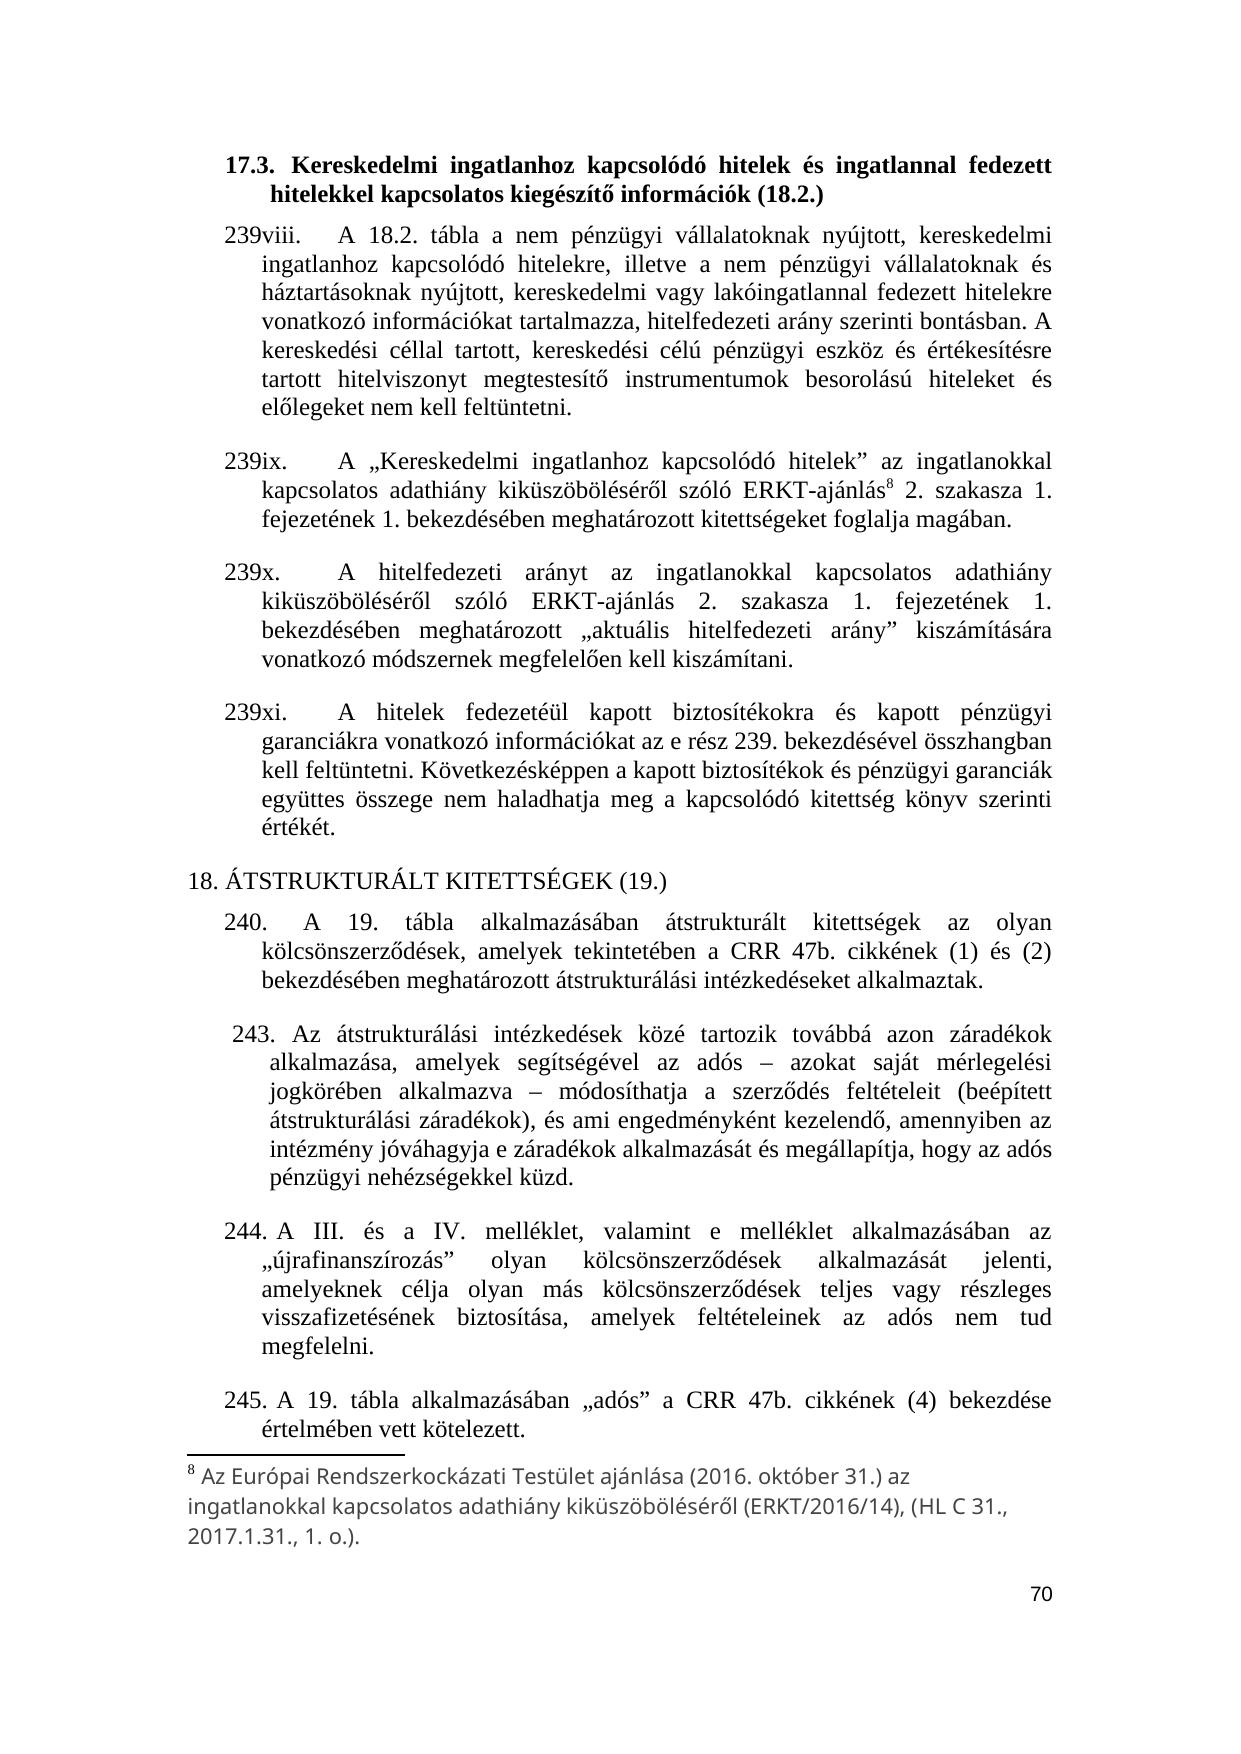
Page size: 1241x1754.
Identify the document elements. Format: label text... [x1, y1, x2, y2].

list Az átstrukturálási intézkedések közé tartozik továbbá azon záradékok alkalmazása, amelyek segítségével az adós – azokat saját mérlegelési jogkörében alkalmazva – módosíthatja a szerződés feltételeit (beépített átstrukturálási záradékok), és ami engedményként kezelendő, amennyiben az intézmény jóváhagyja e záradékok alkalmazását és megállapítja, hogy az adós pénzügyi nehézségekkel küzd. [232, 1019, 1053, 1191]
list 239x. A hitelfedezeti arányt az ingatlanokkal kapcsolatos adathiány kiküszöböléséről szóló ERKT-ajánlás 2. szakasza 1. fejezetének 1. bekezdésében meghatározott „aktuális hitelfedezeti arány” kiszámítására vonatkozó módszernek megfelelően kell kiszámítani. [224, 557, 1053, 672]
list 239viii. A 18.2. tábla a nem pénzügyi vállalatoknak nyújtott, kereskedelmi ingatlanhoz kapcsolódó hitelekre, illetve a nem pénzügyi vállalatoknak és háztartásoknak nyújtott, kereskedelmi vagy lakóingatlannal fedezett hitelekre vonatkozó információkat tartalmazza, hitelfedezeti arány szerinti bontásban. A kereskedési céllal tartott, kereskedési célú pénzügyi eszköz és értékesítésre tartott hitelviszonyt megtestesítő instrumentumok besorolású hiteleket és előlegeket nem kell feltüntetni. [224, 220, 1053, 421]
text A III. és a IV. melléklet, valamint e melléklet alkalmazásában az „újrafinanszírozás” olyan kölcsönszerződések alkalmazását jelenti, amelyeknek célja olyan más kölcsönszerződések teljes vagy részleges visszafizetésének biztosítása, amelyek feltételeinek az adós nem tud megfelelni. [224, 1216, 1053, 1360]
text A 19. tábla alkalmazásában átstrukturált kitettségek az olyan kölcsönszerződések, amelyek tekintetében a CRR 47b. cikkének (1) és (2) bekezdésében meghatározott átstrukturálási intézkedéseket alkalmaztak. [224, 907, 1053, 994]
subtitle Kereskedelmi ingatlanhoz kapcsolódó hitelek és ingatlannal fedezett hitelekkel kapcsolatos kiegészítő információk (18.2.) [225, 150, 1053, 207]
subtitle Átstrukturált kitettségek (19.) [187, 866, 1053, 895]
text A 19. tábla alkalmazásában „adós” a CRR 47b. cikkének (4) bekezdése értelmében vett kötelezett. [224, 1385, 1053, 1442]
list 239xi. A hitelek fedezetéül kapott biztosítékokra és kapott pénzügyi garanciákra vonatkozó információkat az e rész 239. bekezdésével összhangban kell feltüntetni. Következésképpen a kapott biztosítékok és pénzügyi garanciák együttes összege nem haladhatja meg a kapcsolódó kitettség könyv szerinti értékét. [224, 697, 1053, 841]
list 239ix. A „Kereskedelmi ingatlanhoz kapcsolódó hitelek” az ingatlanokkal kapcsolatos adathiány kiküszöböléséről szóló ERKT-ajánlás 2. szakasza 1. fejezetének 1. bekezdésében meghatározott kitettségeket foglalja magában. [224, 446, 1053, 532]
